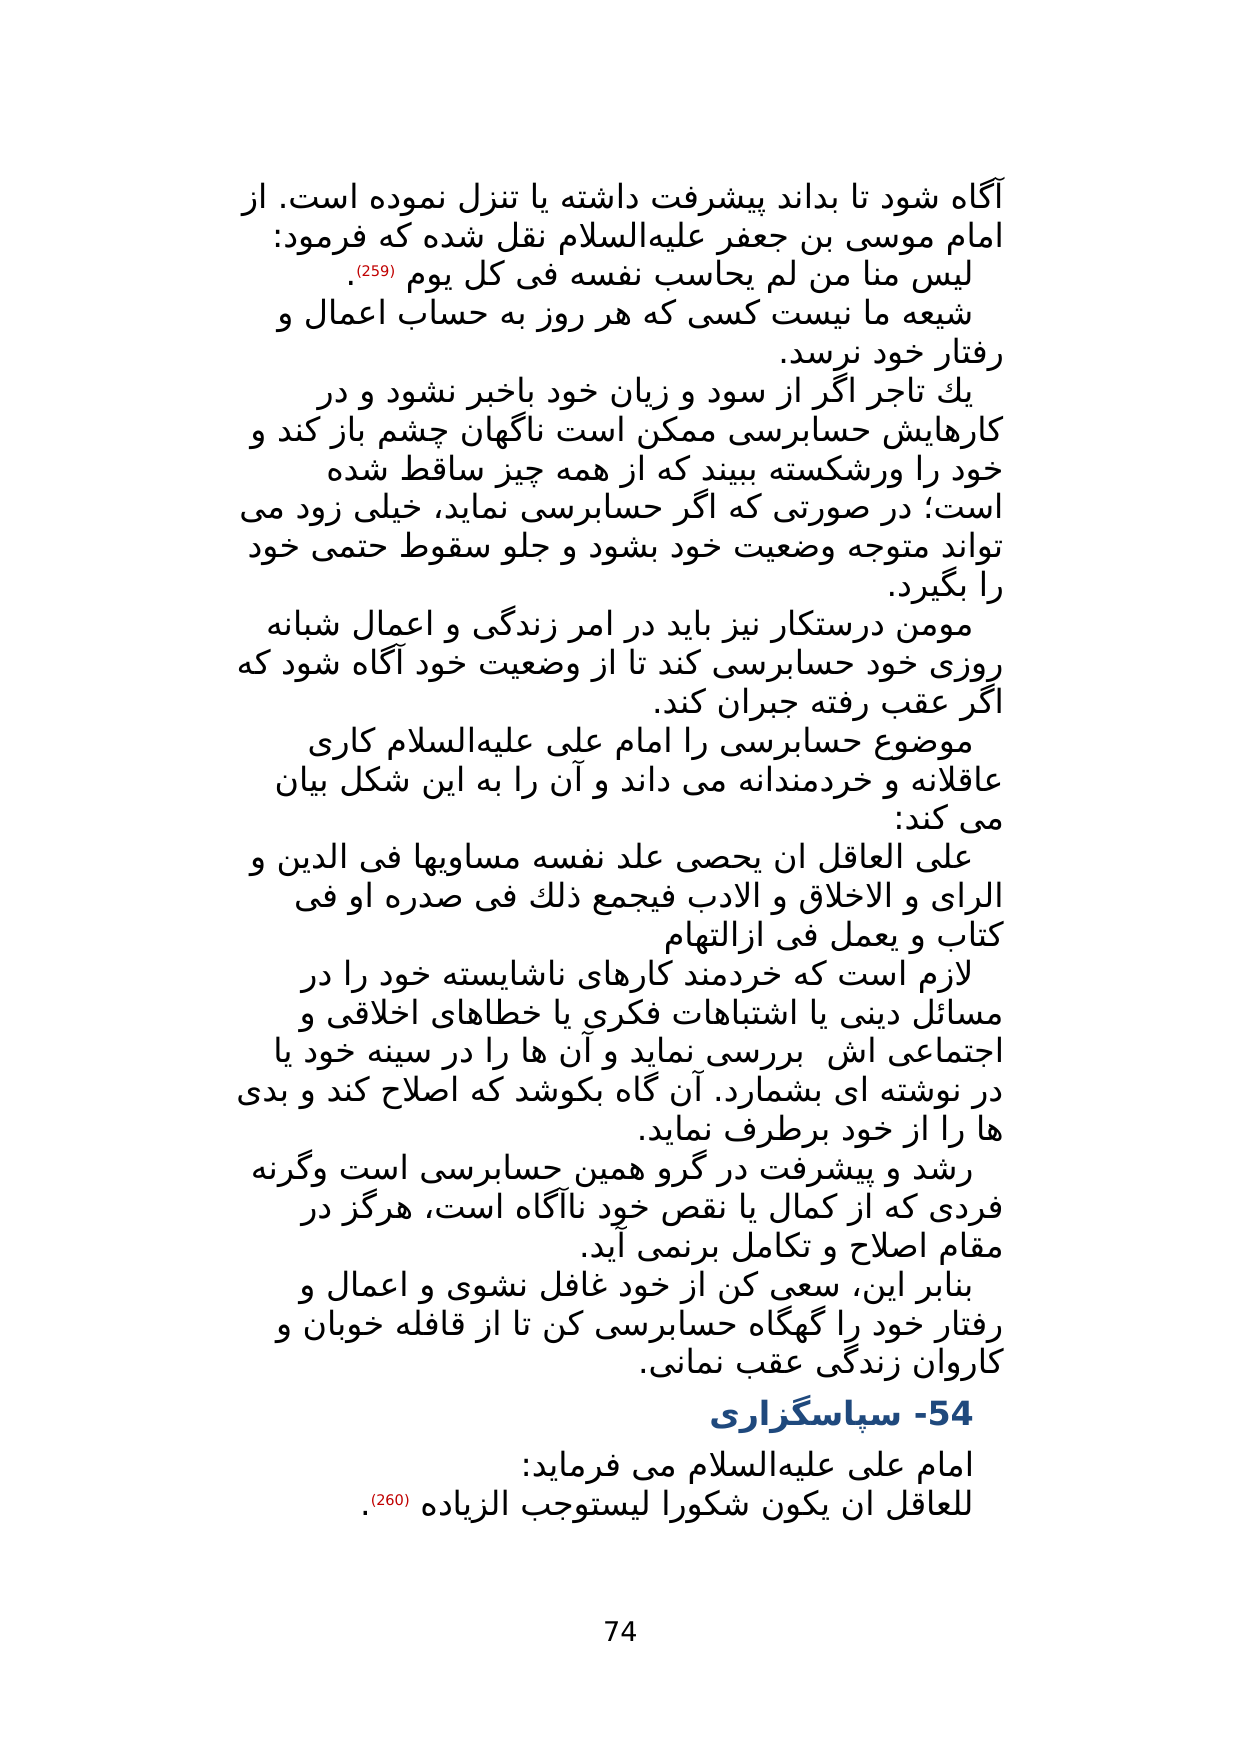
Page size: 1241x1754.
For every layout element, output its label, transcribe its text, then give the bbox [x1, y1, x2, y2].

text رشد و پيشرفت در گرو همين حسابرسى است وگرنه فردى كه از كمال يا نقص خود ناآگاه است، هرگز در مقام اصلاح و تكامل برنمى آيد. [236, 1148, 1004, 1265]
text امام على عليه‌السلام مى فرمايد: [236, 1446, 1004, 1484]
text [236, 177, 1004, 255]
subtitle 54- سپاسگزارى [236, 1394, 1004, 1433]
text موضوع حسابرسى را امام على عليه‌السلام كارى عاقلانه و خردمندانه مى داند و آن را به اين شكل بيان مى كند: [236, 721, 1004, 838]
text للعاقل ان يكون شكورا ليستوجب الزياده (260). [236, 1484, 1004, 1523]
text مومن درستكار نيز بايد در امر زندگى و اعمال شبانه روزى خود حسابرسى كند تا از وضعيت خود آگاه شود كه اگر عقب رفته جبران كند. [236, 604, 1004, 721]
text على العاقل ان يحصى علد نفسه مساويها فى الدين و الراى و الاخلاق و الادب فيجمع ذلك فى صدره او فى كتاب و يعمل فى ازالتهام [236, 838, 1004, 954]
text بنابر اين، سعى كن از خود غافل نشوى و اعمال و رفتار خود را گهگاه حسابرسى كن تا از قافله خوبان و كاروان زندگى عقب نمانى. [236, 1265, 1004, 1382]
text شيعه ما نيست كسى كه هر روز به حساب اعمال و رفتار خود نرسد. [236, 294, 1004, 371]
text ليس منا من لم يحاسب نفسه فى كل يوم (259). [236, 255, 1004, 294]
text لازم است كه خردمند كارهاى ناشايسته خود را در مسائل دينى يا اشتباهات فكرى يا خطاهاى اخلاقى و اجتماعى اش ‍ بررسى نمايد و آن ها را در سينه خود يا در نوشته اى بشمارد. آن گاه بكوشد كه اصلاح كند و بدى ها را از خود برطرف نمايد. [236, 954, 1004, 1148]
text يك تاجر اگر از سود و زيان خود باخبر نشود و در كارهايش حسابرسى ممكن است ناگهان چشم باز كند و خود را ورشكسته ببيند كه از همه چيز ساقط شده است؛ در صورتى كه اگر حسابرسى نمايد، خيلى زود مى تواند متوجه وضعيت خود بشود و جلو سقوط حتمى خود را بگيرد. [236, 371, 1004, 604]
